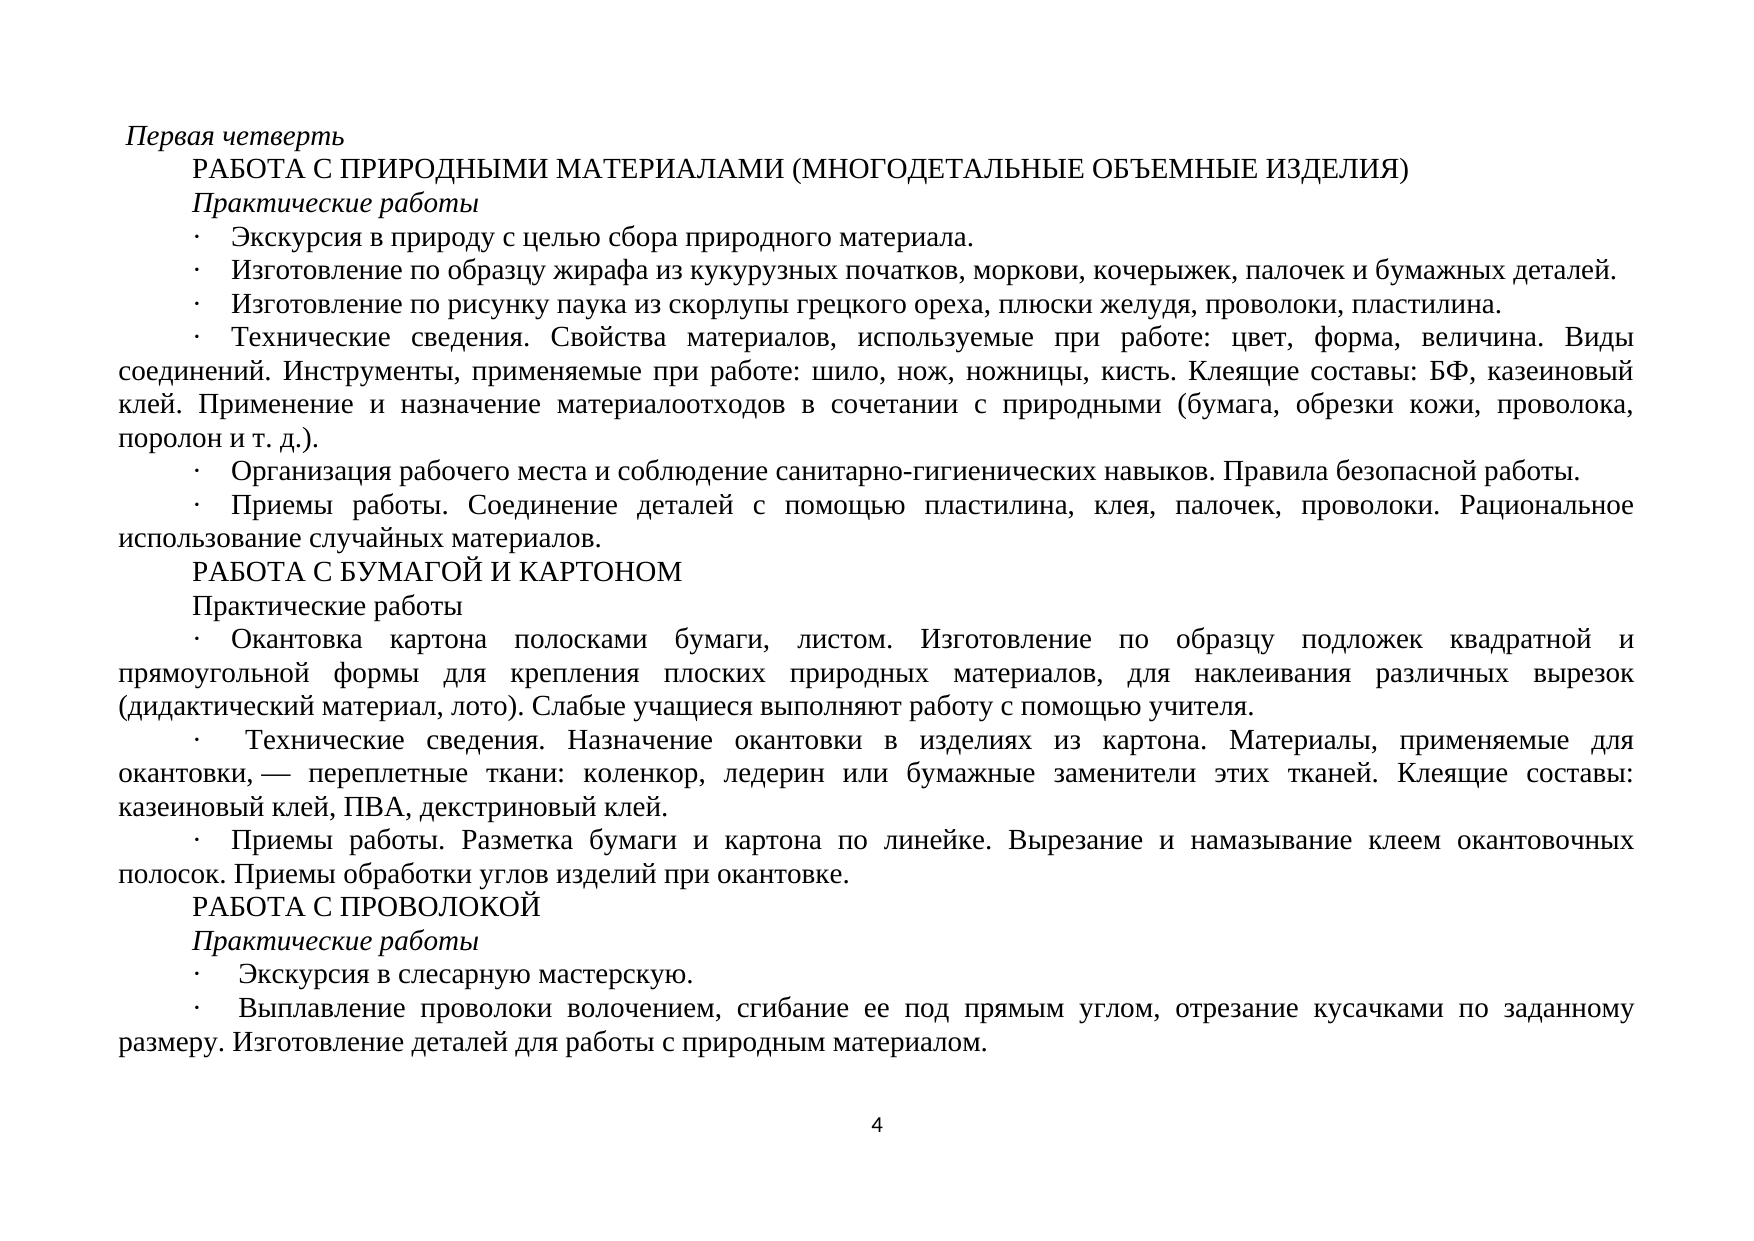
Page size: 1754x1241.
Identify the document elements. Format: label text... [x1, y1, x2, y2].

text · Технические сведения. Назначение окантовки в изделиях из картона. Материалы, применяемые для окантовки, — переплетные ткани: коленкор, ледерин или бумажные заменители этих тканей. Клеящие составы: казеиновый клей, ПВА, декстриновый клей. [118, 722, 1636, 822]
text · Приемы работы. Разметка бумаги и картона по линейке. Вырезание и намазывание клеем окантовочных полосок. Приемы обработки углов изделий при окантовке. [118, 822, 1636, 889]
text · Изготовление по образцу жирафа из кукурузных початков, моркови, кочерыжек, палочек и бумажных деталей. [118, 252, 1636, 286]
text · Экскурсия в природу с целью сбора природного материала. [118, 219, 1636, 252]
text · Технические сведения. Свойства материалов, используемые при работе: цвет, форма, величина. Виды соединений. Инструменты, применяемые при работе: шило, нож, ножницы, кисть. Клеящие составы: БФ, казеиновый клей. Применение и назначение материалоотходов в сочетании с природными (бумага, обрезки кожи, проволока, поролон и т. д.). [118, 319, 1636, 453]
text РАБОТА С ПРОВОЛОКОЙ [118, 889, 1636, 923]
text Практические работы [118, 185, 1636, 219]
text · Организация рабочего места и соблюдение санитарно-гигиенических навыков. Правила безопасной работы. [118, 453, 1636, 487]
text Практические работы [118, 923, 1636, 957]
text · Окантовка картона полосками бумаги, листом. Изготовление по образцу подложек квадратной и прямоугольной формы для крепления плоских природных материалов, для наклеивания различных вырезок (дидактический материал, лото). Слабые учащиеся выполняют работу с помощью учителя. [118, 621, 1636, 722]
text · Изготовление по рисунку паука из скорлупы грецкого ореха, плюски желудя, проволоки, пластилина. [118, 286, 1636, 319]
text · Приемы работы. Соединение деталей с помощью пластилина, клея, палочек, проволоки. Рациональное использование случайных материалов. [118, 487, 1636, 554]
text РАБОТА С БУМАГОЙ И КАРТОНОМ [118, 554, 1636, 588]
text Практические работы [118, 588, 1636, 621]
text · Выплавление проволоки волочением, сгибание ее под прямым углом, отрезание кусачками по заданному размеру. Изготовление деталей для работы с природным материалом. [118, 990, 1636, 1057]
text · Экскурсия в слесарную мастерскую. [118, 957, 1636, 990]
text РАБОТА С ПРИРОДНЫМИ МАТЕРИАЛАМИ (МНОГОДЕТАЛЬНЫЕ ОБЪЕМНЫЕ ИЗДЕЛИЯ) [118, 152, 1636, 185]
text Первая четверть [118, 118, 1636, 152]
